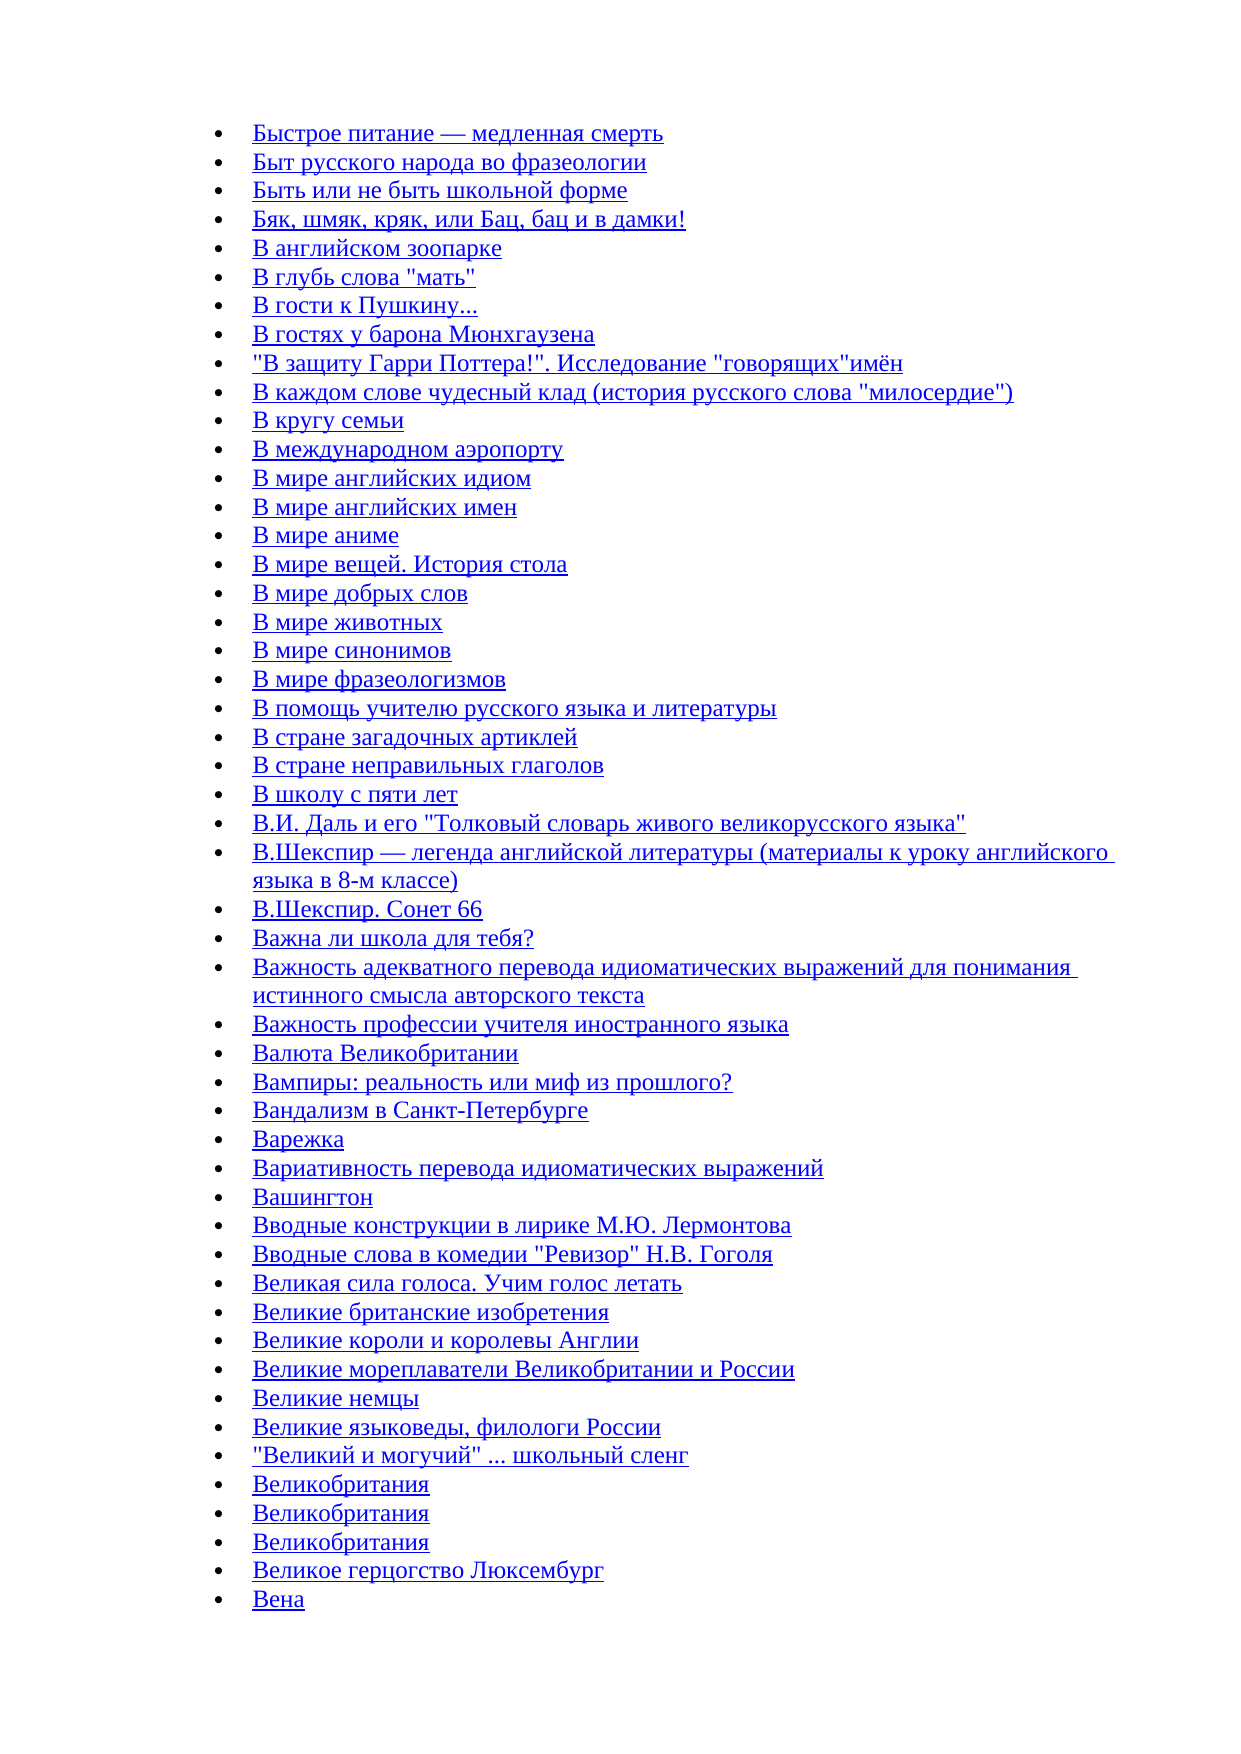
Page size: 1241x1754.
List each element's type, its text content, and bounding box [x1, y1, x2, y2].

list Великие короли и королевы Англии [215, 1326, 1152, 1354]
list Валюта Великобритании [215, 1038, 1152, 1067]
list Великое герцогство Люксембург [215, 1556, 1152, 1584]
list В мире синонимов [215, 636, 1152, 664]
list В кругу семьи [215, 406, 1152, 434]
list В мире английских имен [215, 492, 1152, 521]
list Великобритания [215, 1498, 1152, 1527]
list Важна ли школа для тебя? [215, 923, 1152, 952]
list "Великий и могучий" ... школьный сленг [215, 1441, 1152, 1469]
list Великобритания [215, 1527, 1152, 1556]
list В мире английских идиом [215, 463, 1152, 492]
list В английском зоопарке [215, 233, 1152, 262]
list В мире вещей. История стола [215, 549, 1152, 578]
list Вариативность перевода идиоматических выражений [215, 1153, 1152, 1182]
list Варежка [215, 1124, 1152, 1153]
list В гости к Пушкину... [215, 291, 1152, 319]
list В.Шекспир. Сонет 66 [215, 894, 1152, 923]
list В стране неправильных глаголов [215, 751, 1152, 779]
list Быстрое питание — медленная смерть [215, 118, 1152, 147]
list Великие языковеды, филологи России [215, 1412, 1152, 1441]
list Важность адекватного перевода идиоматических выражений для понимания истинного смысла авторского текста [215, 952, 1152, 1009]
list Быт русского народа во фразеологии [215, 147, 1152, 176]
list Великие мореплаватели Великобритании и России [215, 1354, 1152, 1383]
list В каждом слове чудесный клад (история русского слова "милосердие") [215, 377, 1152, 406]
list В международном аэропорту [215, 434, 1152, 463]
list Великие немцы [215, 1383, 1152, 1412]
list Вандализм в Санкт-Петербурге [215, 1096, 1152, 1124]
list В.Шекспир — легенда английской литературы (материалы к уроку английского языка в 8-м классе) [215, 837, 1152, 894]
list Великая сила голоса. Учим голос летать [215, 1268, 1152, 1297]
list Великобритания [215, 1469, 1152, 1498]
list В помощь учителю русского языка и литературы [215, 693, 1152, 722]
list В мире фразеологизмов [215, 664, 1152, 693]
list В мире добрых слов [215, 578, 1152, 607]
list Вашингтон [215, 1182, 1152, 1211]
list "В защиту Гарри Поттера!". Исследование "говорящих"имён [215, 348, 1152, 377]
list Вводные слова в комедии "Ревизор" Н.В. Гоголя [215, 1239, 1152, 1268]
list Великие британские изобретения [215, 1297, 1152, 1326]
list В стране загадочных артиклей [215, 722, 1152, 751]
list В мире животных [215, 607, 1152, 636]
list Бяк, шмяк, кряк, или Бац, бац и в дамки! [215, 204, 1152, 233]
list Вена [215, 1584, 1152, 1613]
list Вампиры: реальность или миф из прошлого? [215, 1067, 1152, 1096]
list В мире аниме [215, 521, 1152, 549]
list В гостях у барона Мюнхгаузена [215, 319, 1152, 348]
list В.И. Даль и его "Толковый словарь живого великорусского языка" [215, 808, 1152, 837]
list В глубь слова "мать" [215, 262, 1152, 291]
list Быть или не быть школьной форме [215, 176, 1152, 204]
list В школу с пяти лет [215, 779, 1152, 808]
list Важность профессии учителя иностранного языка [215, 1009, 1152, 1038]
list Вводные конструкции в лирике М.Ю. Лермонтова [215, 1211, 1152, 1239]
